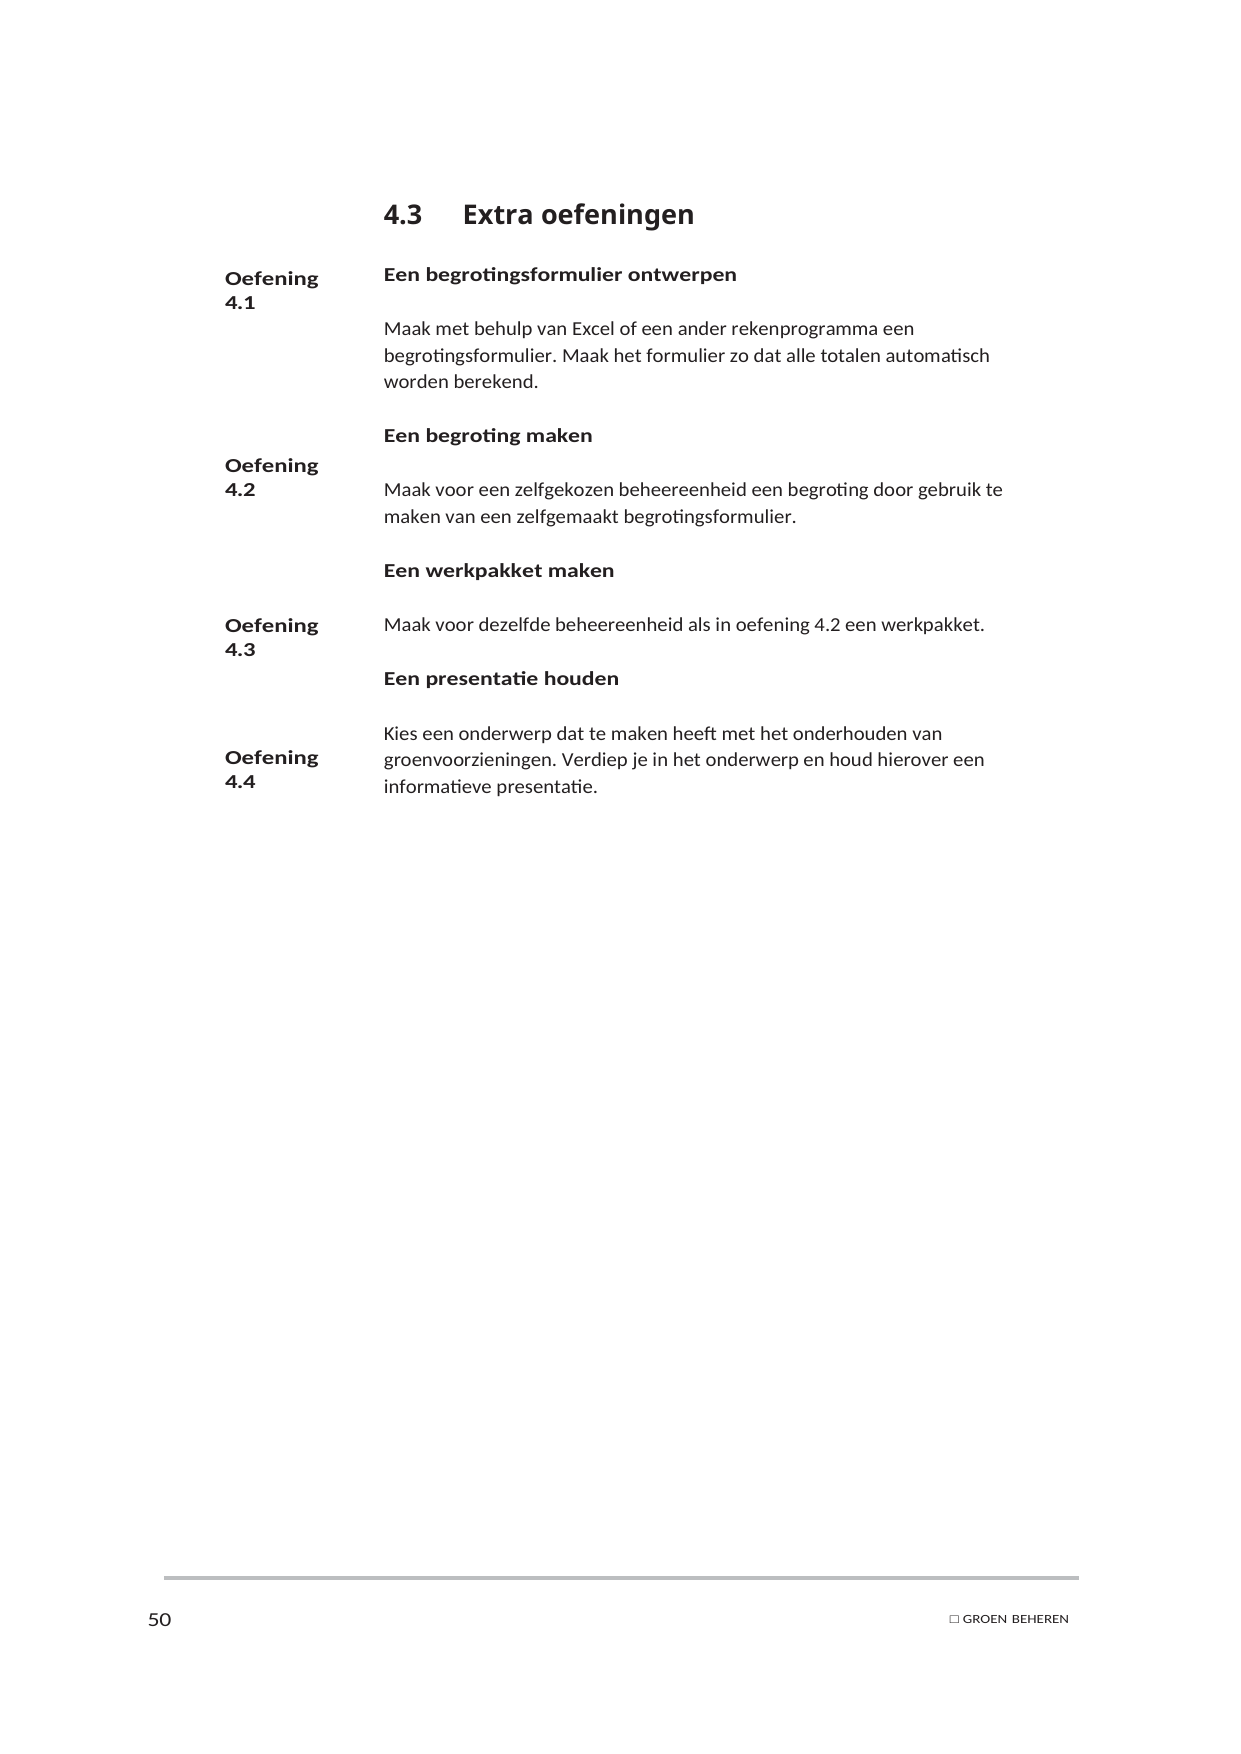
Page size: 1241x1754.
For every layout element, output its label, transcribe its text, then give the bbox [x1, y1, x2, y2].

subtitle Extra oefeningen [383, 195, 1107, 232]
subtitle Een begroting maken [384, 423, 1107, 447]
subtitle Een werkpakket maken [384, 558, 1107, 582]
subtitle Oefening 4.1 [225, 266, 354, 315]
subtitle Oefening 4.2 [225, 453, 354, 502]
text 50 □ GROEN BEHEREN [147, 1607, 1107, 1631]
text Maak voor een zelfgekozen beheereenheid een begroting door gebruik te maken van een zelfgemaakt begrotingsformulier. [384, 478, 1055, 528]
text Maak voor dezelfde beheereenheid als in oefening 4.2 een werkpakket. [384, 612, 1107, 636]
subtitle Een begrotingsformulier ontwerpen [384, 262, 1107, 286]
text Kies een onderwerp dat te maken heeft met het onderhouden van groenvoorzieningen. Verdiep je in het onderwerp en houd hierover een informatieve presentatie. [384, 721, 1055, 798]
text Maak met behulp van Excel of een ander rekenprogramma een begrotingsformulier. Maak het formulier zo dat alle totalen automatisch worden berekend. [384, 316, 1055, 394]
subtitle Oefening 4.3 [225, 613, 354, 661]
subtitle Een presentatie houden [384, 667, 1107, 691]
subtitle Oefening 4.4 [225, 746, 354, 794]
